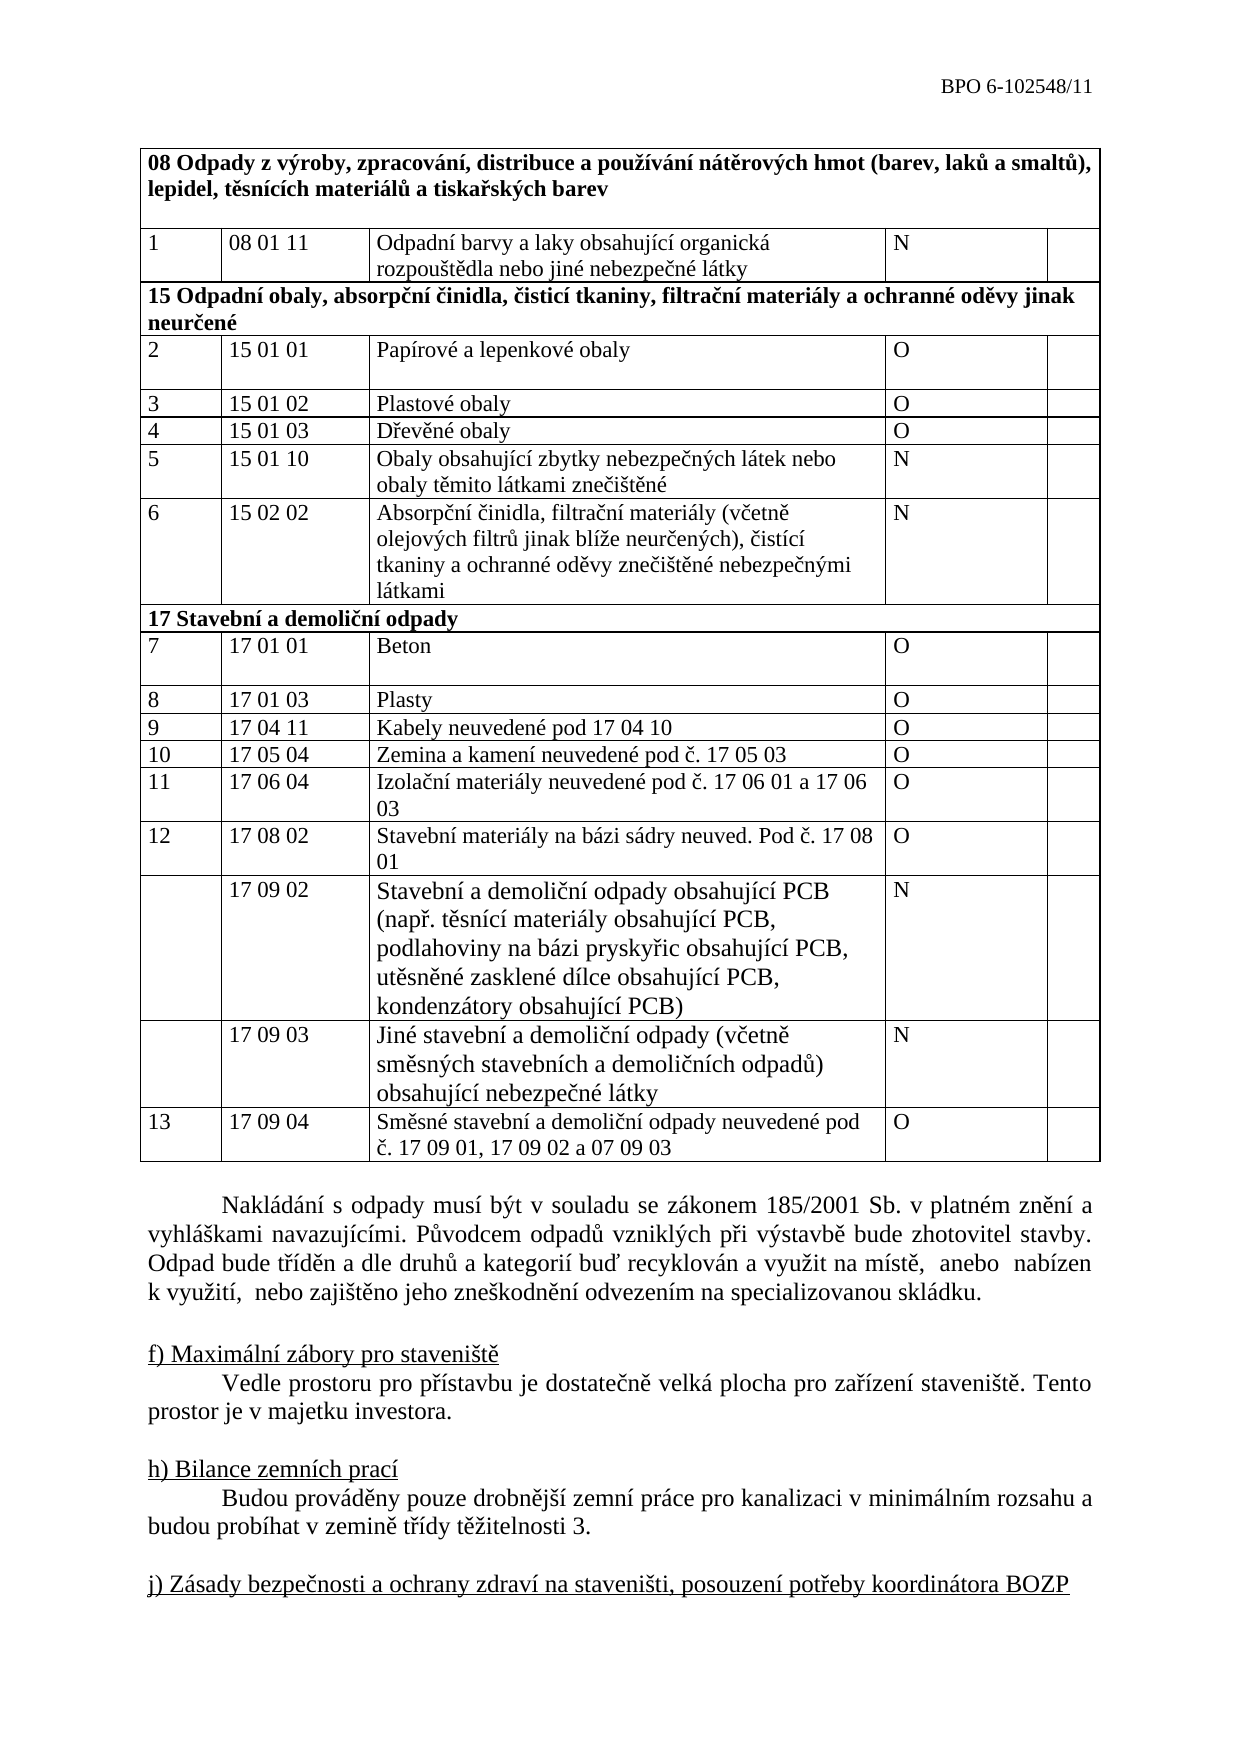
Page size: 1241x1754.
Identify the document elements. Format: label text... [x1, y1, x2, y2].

table_cell 12 [141, 822, 221, 875]
text h) Bilance zemních prací [148, 1454, 1093, 1483]
table_cell [1048, 768, 1099, 821]
table_cell Obaly obsahující zbytky nebezpečných látek nebo obaly těmito látkami znečištěné [370, 445, 885, 497]
table_cell O [886, 633, 1047, 685]
table_cell [1048, 336, 1099, 389]
table_cell O [886, 686, 1047, 712]
table_cell Kabely neuvedené pod 17 04 10 [370, 714, 885, 740]
table_cell [1048, 229, 1099, 281]
table_cell [1048, 822, 1099, 875]
table_cell 1 [141, 229, 221, 281]
table_cell [1048, 1108, 1099, 1161]
table_cell 6 [141, 499, 221, 604]
table_cell [141, 876, 221, 1019]
table_cell [1048, 499, 1099, 604]
table_cell Beton [370, 633, 885, 685]
table_cell 17 04 11 [222, 714, 369, 740]
table_cell Směsné stavební a demoliční odpady neuvedené pod č. 17 09 01, 17 09 07 09 03 [370, 1108, 885, 1161]
table_cell O [886, 1108, 1047, 1161]
table_cell 11 [141, 768, 221, 821]
table_cell 9 [141, 714, 221, 740]
table_cell O [886, 768, 1047, 821]
table_cell O [886, 822, 1047, 875]
table_cell 7 [141, 633, 221, 685]
table_cell 15 02 02 [222, 499, 369, 604]
table_cell Stavební a demoliční odpady obsahující PCB (např. těsnící materiály obsahující PCB, podlahoviny na bázi pryskyřic obsahující PCB, utěsněné zasklené dílce obsahující PCB, kondenzátory obsahující PCB) [370, 876, 885, 1019]
text j) Zásady bezpečnosti a ochrany zdraví na staveništi, posouzení potřeby koordinátora BOZP [148, 1569, 1093, 1598]
text Nakládání s odpady musí být v souladu se zákonem 185/2001 Sb. v platném znění a vyhláškami navazujícími. Původcem odpadů vzniklých při výstavbě bude zhotovitel stavby. Odpad bude tříděn a dle druhů a kategorií buď recyklován a využit na místě, anebo nabízen k využití, nebo zajištěno jeho zneškodnění odvezením na specializovanou skládku. [148, 1190, 1093, 1305]
table_cell Plastové obaly [370, 390, 885, 416]
table_cell 3 [141, 390, 221, 416]
table_cell 15 01 10 [222, 445, 369, 497]
table_cell O [886, 390, 1047, 416]
table_cell O [886, 714, 1047, 740]
table_cell [1048, 418, 1099, 444]
table_cell 4 [141, 418, 221, 444]
table_cell 17 Stavební a demoliční odpady [141, 605, 1099, 631]
table_cell O [886, 336, 1047, 389]
table_cell N [886, 445, 1047, 497]
table_cell 15 Odpadní obaly, absorpční činidla, čisticí tkaniny, filtrační materiály a ochranné oděvy jinak neurčené [141, 283, 1099, 335]
table_cell 15 01 02 [222, 390, 369, 416]
text Budou prováděny pouze drobnější zemní práce pro kanalizaci v minimálním rozsahu a budou probíhat v zemině třídy těžitelnosti 3. [148, 1483, 1093, 1540]
table_cell Jiné stavební a demoliční odpady (včetně směsných stavebních a demoličních odpadů) obsahující nebezpečné látky [370, 1021, 885, 1107]
table_cell 17 05 04 [222, 741, 369, 767]
table_cell [1048, 686, 1099, 712]
table_cell 17 01 01 [222, 633, 369, 685]
table_cell [141, 1021, 221, 1107]
table_cell Dřevěné obaly [370, 418, 885, 444]
table_cell 13 [141, 1108, 221, 1161]
table_cell 15 01 01 [222, 336, 369, 389]
table_cell 17 01 03 [222, 686, 369, 712]
table_cell 08 Odpady z výroby, zpracování, distribuce a používání nátěrových hmot (barev, laků a smaltů), lepidel, těsnících materiálů a tiskařských barev [141, 149, 1099, 228]
table_cell N [886, 876, 1047, 1019]
table_cell N [886, 229, 1047, 281]
table_cell Papírové a lepenkové obaly [370, 336, 885, 389]
table_cell 17 09 03 [222, 1021, 369, 1107]
table_cell Odpadní barvy a laky obsahující organická rozpouštědla nebo jiné nebezpečné látky [370, 229, 885, 281]
table_cell 2 [141, 336, 221, 389]
table_cell N [886, 499, 1047, 604]
table_cell N [886, 1021, 1047, 1107]
table_cell O [886, 418, 1047, 444]
table_cell Zemina a kamení neuvedené pod č. 17 05 03 [370, 741, 885, 767]
table_cell 08 01 11 [222, 229, 369, 281]
table_cell O [886, 741, 1047, 767]
text Vedle prostoru pro přístavbu je dostatečně velká plocha pro zařízení staveniště. Tento prostor je v majetku investora. [148, 1368, 1093, 1425]
table_cell [1048, 1021, 1099, 1107]
table_cell 15 01 03 [222, 418, 369, 444]
table_cell 17 09 04 [222, 1108, 369, 1161]
table_cell 10 [141, 741, 221, 767]
table_cell [1048, 445, 1099, 497]
table_cell [1048, 876, 1099, 1019]
table_cell Stavební materiály na bázi sádry neuved. Pod č. 17 08 01 [370, 822, 885, 875]
table_cell 8 [141, 686, 221, 712]
table_cell 17 06 04 [222, 768, 369, 821]
table_cell Plasty [370, 686, 885, 712]
table_cell Izolační materiály neuvedené pod č. 17 06 17 06 03 [370, 768, 885, 821]
table_cell [1048, 390, 1099, 416]
table_cell 17 08 02 [222, 822, 369, 875]
table_cell 17 09 02 [222, 876, 369, 1019]
table_cell [1048, 633, 1099, 685]
table_cell [1048, 741, 1099, 767]
text f) Maximální zábory pro staveniště [148, 1339, 1093, 1368]
table_cell 5 [141, 445, 221, 497]
table_cell [1048, 714, 1099, 740]
table_cell Absorpční činidla, filtrační materiály (včetně olejových filtrů jinak blíže neurčených), čistící tkaniny a ochranné oděvy znečištěné nebezpečnými látkami [370, 499, 885, 604]
